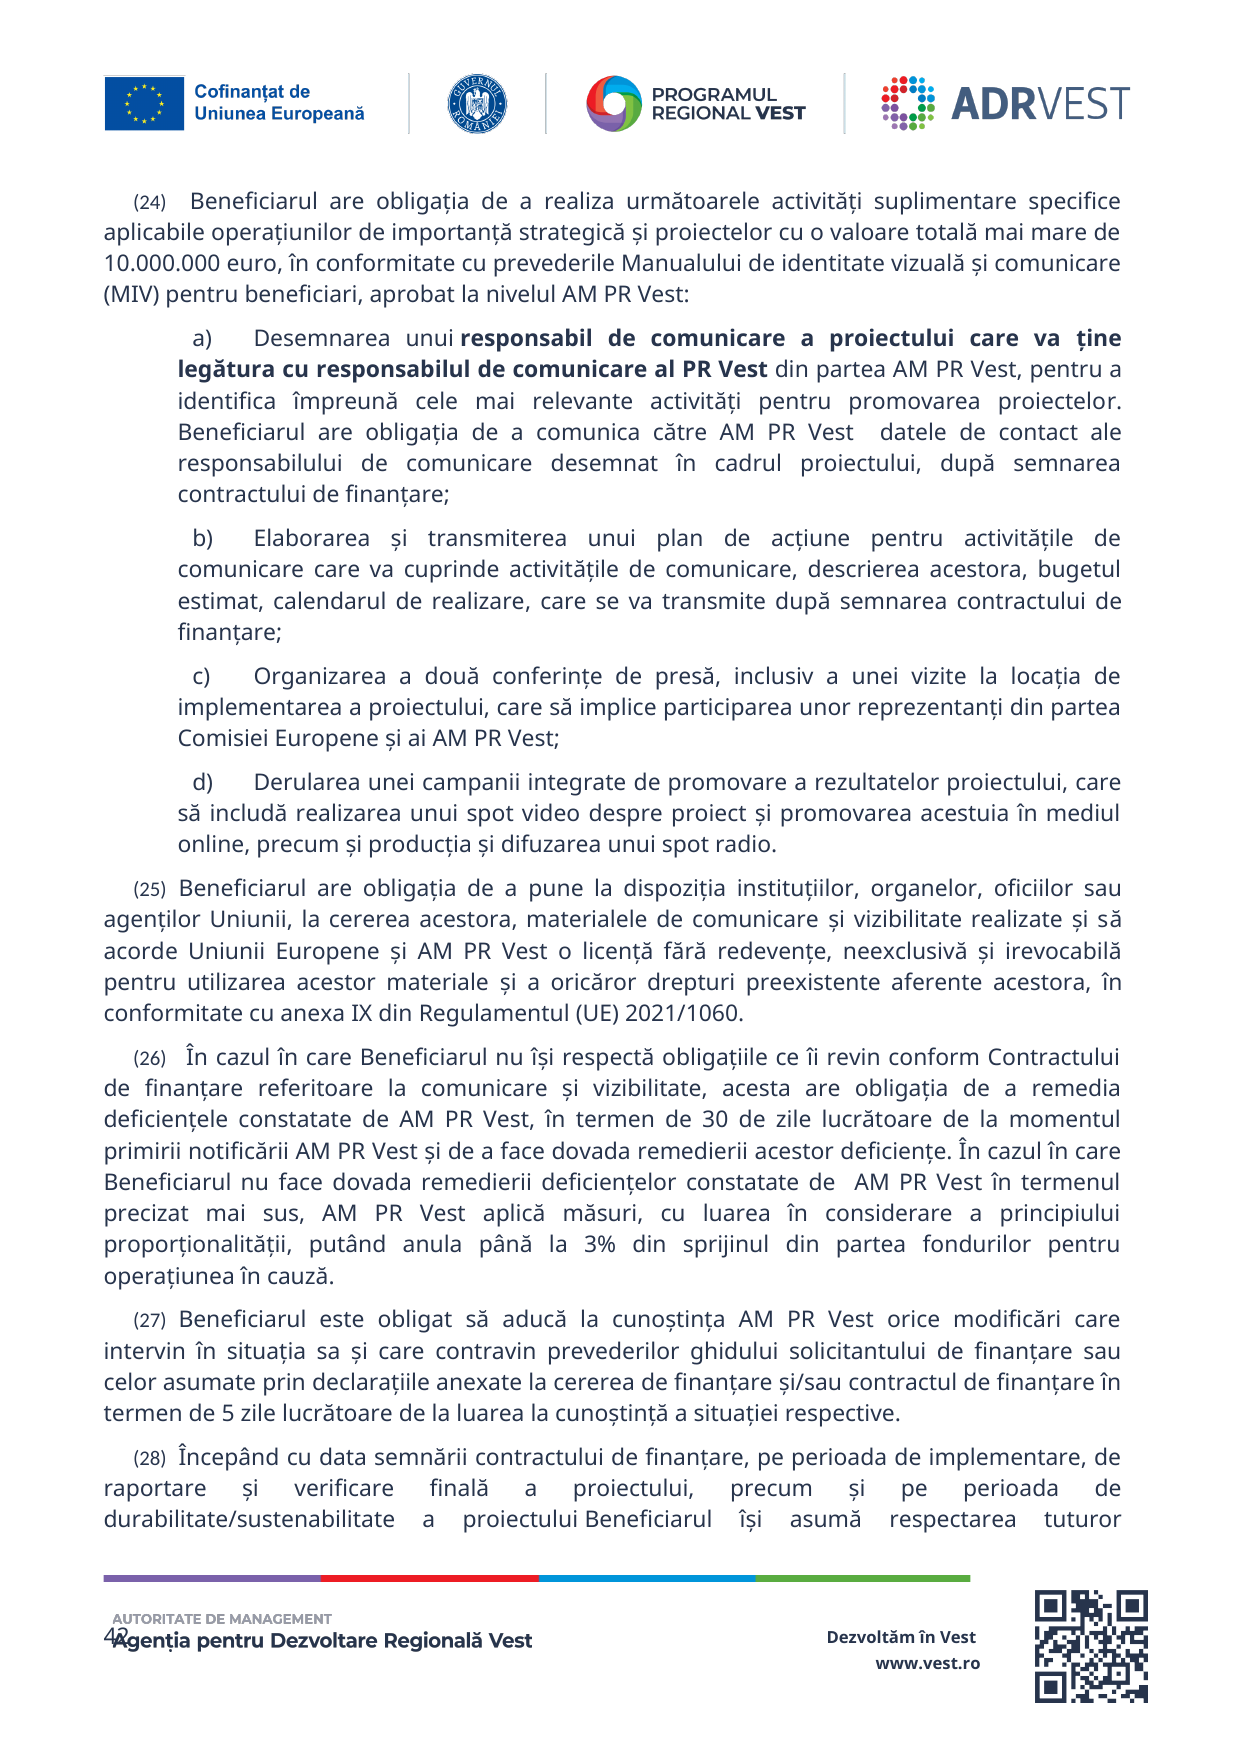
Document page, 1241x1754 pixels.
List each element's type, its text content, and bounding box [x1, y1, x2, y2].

list În cazul în care Beneficiarul nu își respectă obligațiile ce îi revin conform Contractului de finanțare referitoare la comunicare și vizibilitate, acesta are obligația de a remedia deficiențele constatate de AM PR Vest, în termen de 30 de zile lucrătoare de la momentul primirii notificării AM PR Vest și de a face dovada remedierii acestor deficiențe. În cazul în care Beneficiarul nu face dovada remedierii deficiențelor constatate de AM PR Vest în termenul precizat mai sus, AM PR Vest aplică măsuri, cu luarea în considerare a principiului proporționalității, putând anula până la 3% din sprijinul din partea fondurilor pentru operațiunea în cauză. [103, 1041, 1122, 1291]
list Desemnarea unui responsabil de comunicare a proiectului care va ține legătura cu responsabilul de comunicare al PR Vest din partea AM PR Vest, pentru a identifica împreună cele mai relevante activități pentru promovarea proiectelor. Beneficiarul are obligația de a comunica către AM PR Vest datele de contact ale responsabilului de comunicare desemnat în cadrul proiectului, după semnarea contractului de finanțare; [177, 322, 1122, 509]
list Beneficiarul are obligația de a pune la dispoziția instituțiilor, organelor, oficiilor sau agenților Uniunii, la cererea acestora, materialele de comunicare și vizibilitate realizate și să acorde Uniunii Europene și AM PR Vest o licență fără redevențe, neexclusivă și irevocabilă pentru utilizarea acestor materiale și a oricăror drepturi preexistente aferente acestora, în conformitate cu anexa IX din Regulamentul (UE) 2021/1060. [103, 872, 1122, 1028]
picture [1026, 1581, 1157, 1712]
picture [103, 73, 1131, 134]
list Derularea unei campanii integrate de promovare a rezultatelor proiectului, care să includă realizarea unui spot video despre proiect și promovarea acestuia în mediul online, precum și producția și difuzarea unui spot radio. [177, 766, 1122, 859]
list Elaborarea și transmiterea unui plan de acțiune pentru activitățile de comunicare care va cuprinde activitățile de comunicare, descrierea acestora, bugetul estimat, calendarul de realizare, care se va transmite după semnarea contractului de finanțare; [177, 522, 1122, 647]
list Beneficiarul este obligat să aducă la cunoștința AM PR Vest orice modificări care intervin în situația sa și care contravin prevederilor ghidului solicitantului de finanțare sau celor asumate prin declarațiile anexate la cererea de finanțare și/sau contractul de finanțare în termen de 5 zile lucrătoare de la luarea la cunoștință a situației respective. [103, 1303, 1122, 1428]
list Organizarea a două conferințe de presă, inclusiv a unei vizite la locația de implementarea a proiectului, care să implice participarea unor reprezentanți din partea Comisiei Europene și ai AM PR Vest; [177, 659, 1122, 753]
list Beneficiarul are obligația de a realiza următoarele activități suplimentare specifice aplicabile operațiunilor de importanță strategică și proiectelor cu o valoare totală mai mare de 10.000.000 euro, în conformitate cu prevederile Manualului de identitate vizuală și comunicare (MIV) pentru beneficiari, aprobat la nivelul AM PR Vest: [103, 184, 1122, 309]
